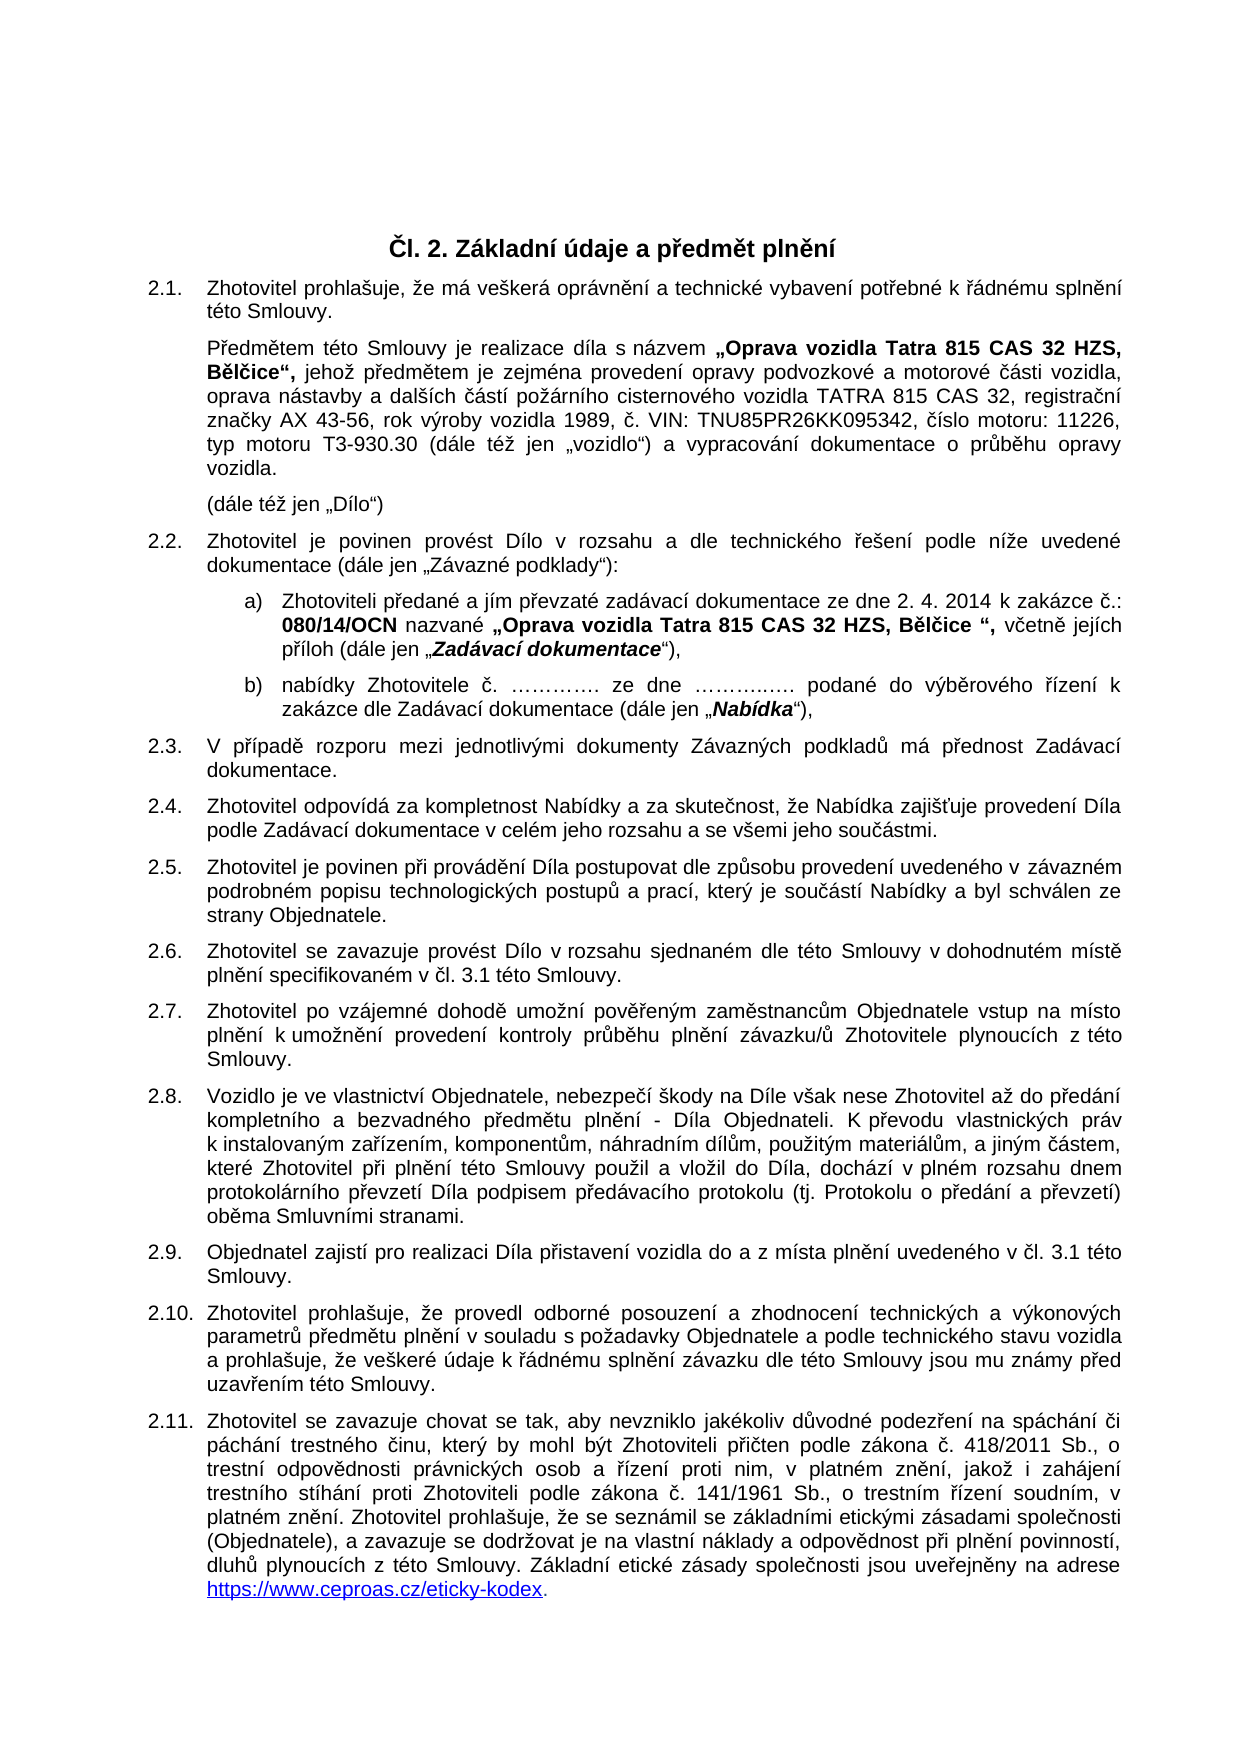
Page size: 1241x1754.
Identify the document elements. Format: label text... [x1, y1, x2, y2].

list nabídky Zhotovitele č. …………. ze dne ………..…. podané do výběrového řízení k zakázce dle Zadávací dokumentace (dále jen „Nabídka“), [244, 673, 1122, 721]
text Zhotovitel prohlašuje, že má veškerá oprávnění a technické vybavení potřebné k řádnému splnění této Smlouvy. [148, 275, 1122, 323]
list Zhotoviteli předané a jím převzaté zadávací dokumentace ze dne 2. 4. 2014 k zakázce č.: 080/14/OCN nazvané „Oprava vozidla Tatra 815 CAS 32 HZS, Bělčice “, včetně jejích příloh (dále jen „Zadávací dokumentace“), [244, 589, 1122, 661]
text Vozidlo je ve vlastnictví Objednatele, nebezpečí škody na Díle však nese Zhotovitel až do předání kompletního a bezvadného předmětu plnění - Díla Objednateli. K převodu vlastnických práv k instalovaným zařízením, komponentům, náhradním dílům, použitým materiálům, a jiným částem, které Zhotovitel při plnění této Smlouvy použil a vložil do Díla, dochází v plném rozsahu dnem protokolárního převzetí Díla podpisem předávacího protokolu (tj. Protokolu o předání a převzetí) oběma Smluvními stranami. [148, 1084, 1122, 1227]
list (dále též jen „Dílo“) [207, 492, 1122, 516]
text Zhotovitel se zavazuje chovat se tak, aby nevzniklo jakékoliv důvodné podezření na spáchání či páchání trestného činu, který by mohl být Zhotoviteli přičten podle zákona č. 418/2011 Sb., o trestní odpovědnosti právnických osob a řízení proti nim, v platném znění, jakož i zahájení trestního stíhání proti Zhotoviteli podle zákona č. 141/1961 Sb., o trestním řízení soudním, v platném znění. Zhotovitel prohlašuje, že se seznámil se základními etickými zásadami společnosti (Objednatele), a zavazuje se dodržovat je na vlastní náklady a odpovědnost při plnění povinností, dluhů plynoucích z této Smlouvy. Základní etické zásady společnosti jsou uveřejněny na adrese https://www.ceproas.cz/eticky-kodex. [148, 1409, 1122, 1600]
text Zhotovitel se zavazuje provést Dílo v rozsahu sjednaném dle této Smlouvy v dohodnutém místě plnění specifikovaném v čl. 3.1 této Smlouvy. [148, 939, 1122, 987]
text Zhotovitel po vzájemné dohodě umožní pověřeným zaměstnancům Objednatele vstup na místo plnění k umožnění provedení kontroly průběhu plnění závazku/ů Zhotovitele plynoucích z této Smlouvy. [148, 999, 1122, 1071]
text Objednatel zajistí pro realizaci Díla přistavení vozidla do a z místa plnění uvedeného v čl. 3.1 této Smlouvy. [148, 1240, 1122, 1288]
list Předmětem této Smlouvy je realizace díla s názvem „Oprava vozidla Tatra 815 CAS 32 HZS, Bělčice“, jehož předmětem je zejména provedení opravy podvozkové a motorové části vozidla, oprava nástavby a dalších částí požárního cisternového vozidla TATRA 815 CAS 32, registrační značky AX 43-56, rok výroby vozidla 1989, č. VIN: TNU85PR26KK095342, číslo motoru: 11226, typ motoru T3-930.30 (dále též jen „vozidlo“) a vypracování dokumentace o průběhu opravy vozidla. [207, 336, 1122, 479]
text Základní údaje a předmět plnění [102, 234, 1122, 263]
text Zhotovitel odpovídá za kompletnost Nabídky a za skutečnost, že Nabídka zajišťuje provedení Díla podle Zadávací dokumentace v celém jeho rozsahu a se všemi jeho součástmi. [148, 794, 1122, 842]
text Zhotovitel je povinen provést Dílo v rozsahu a dle technického řešení podle níže uvedené dokumentace (dále jen „Závazné podklady“): [148, 528, 1122, 576]
text Zhotovitel prohlašuje, že provedl odborné posouzení a zhodnocení technických a výkonových parametrů předmětu plnění v souladu s požadavky Objednatele a podle technického stavu vozidla a prohlašuje, že veškeré údaje k řádnému splnění závazku dle této Smlouvy jsou mu známy před uzavřením této Smlouvy. [148, 1300, 1122, 1396]
text V případě rozporu mezi jednotlivými dokumenty Závazných podkladů má přednost Zadávací dokumentace. [148, 734, 1122, 782]
text Zhotovitel je povinen při provádění Díla postupovat dle způsobu provedení uvedeného v závazném podrobném popisu technologických postupů a prací, který je součástí Nabídky a byl schválen ze strany Objednatele. [148, 854, 1122, 926]
